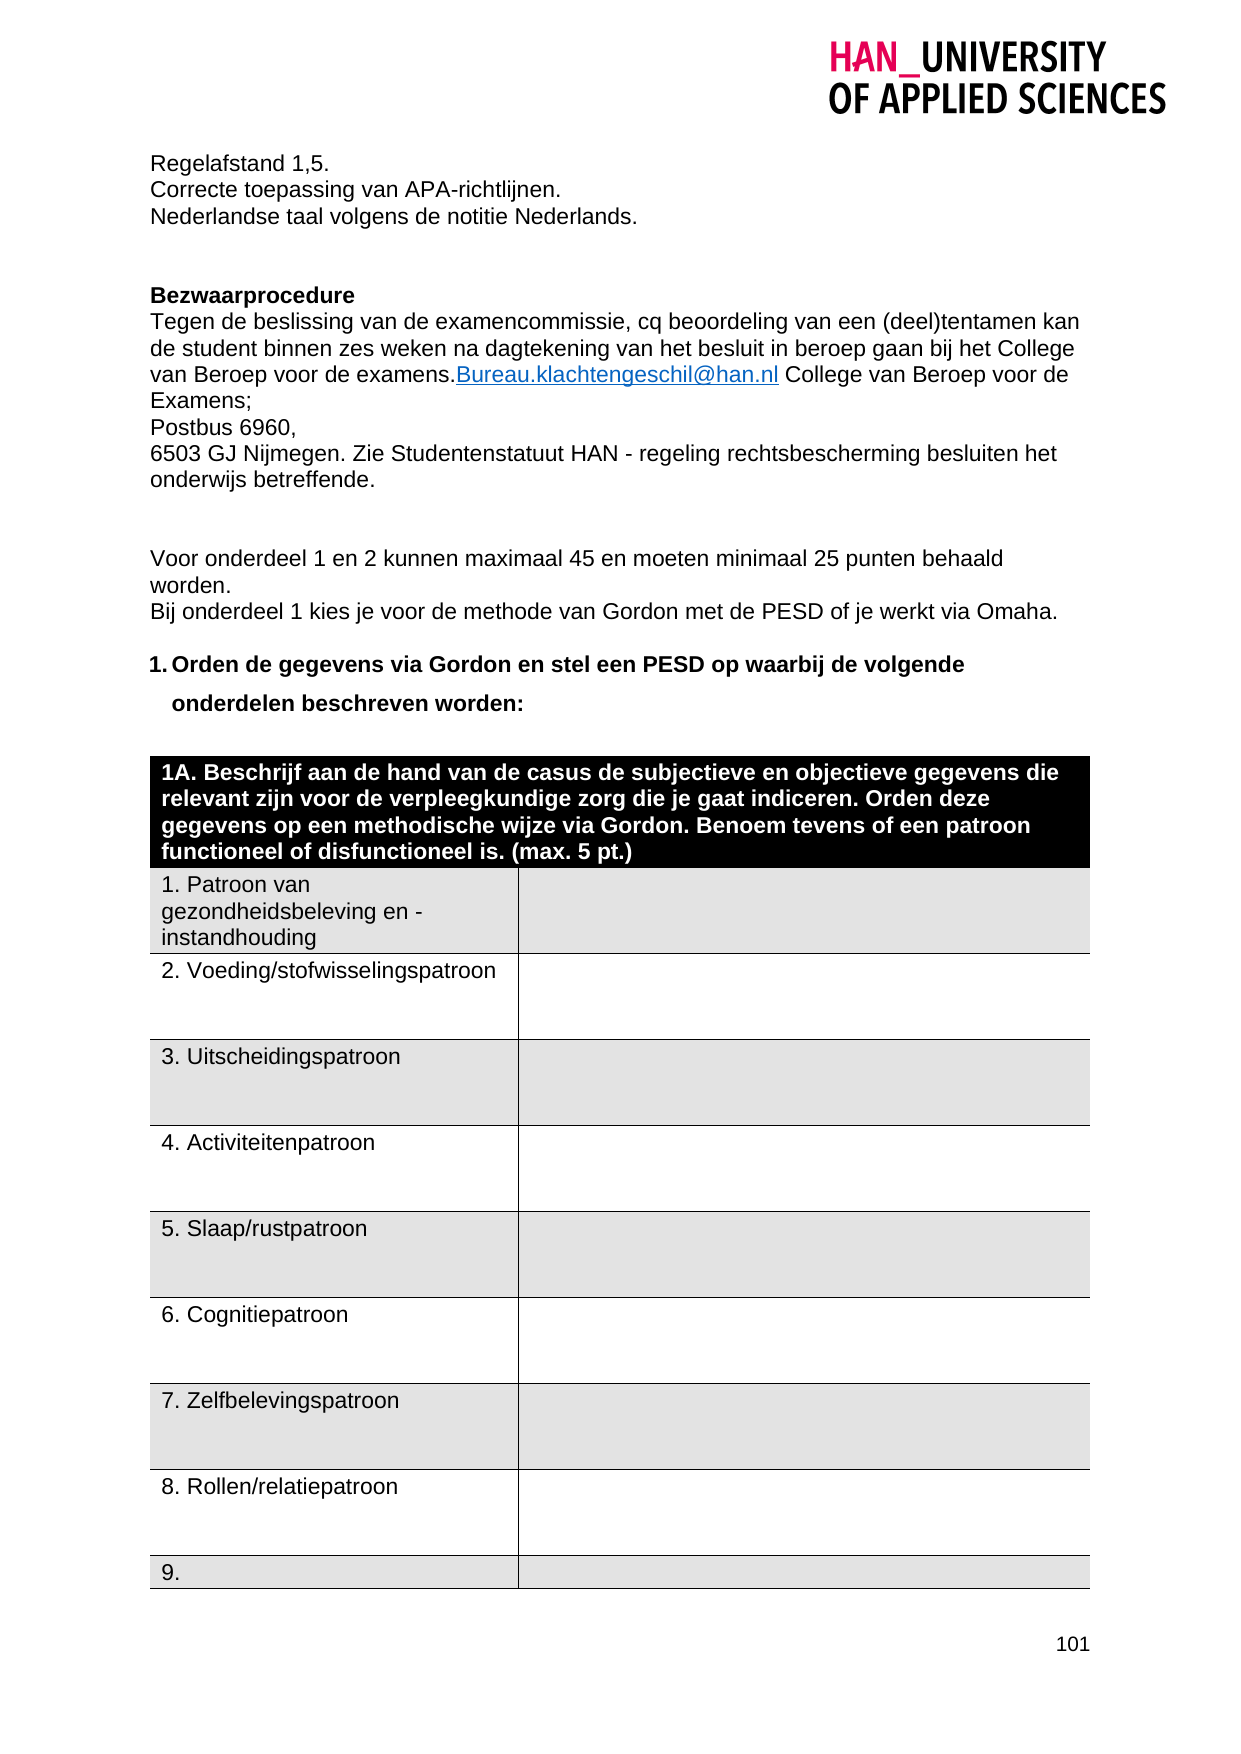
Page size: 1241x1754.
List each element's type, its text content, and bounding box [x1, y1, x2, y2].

table_cell 4. Activiteitenpatroon [150, 1126, 518, 1211]
table_cell [519, 1298, 1090, 1383]
picture [0, 0, 1241, 212]
text Tegen de beslissing van de examencommissie, cq beoordeling van een (deel)tentamen kan de student binnen zes weken na dagtekening van het besluit in beroep gaan bij het College van Beroep voor de examens.Bureau.klachtengeschil@han.nl College van Beroep voor de Examens; [150, 308, 1090, 413]
text Voor onderdeel 1 en 2 kunnen maximaal 45 en moeten minimaal 25 punten behaald worden. [150, 545, 1090, 598]
table_cell 5. Slaap/rustpatroon [150, 1212, 518, 1297]
table_cell [519, 954, 1090, 1039]
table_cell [150, 1556, 518, 1588]
text Nederlandse taal volgens de notitie Nederlands. [150, 203, 1090, 229]
table_cell 6. Cognitiepatroon [150, 1298, 518, 1383]
table_cell 7. Zelfbelevingspatroon [150, 1384, 518, 1469]
table_cell 8. Rollen/relatiepatroon [150, 1470, 518, 1555]
table_cell 3. Uitscheidingspatroon [150, 1040, 518, 1125]
table_cell [519, 1212, 1090, 1297]
list Orden de gegevens via Gordon en stel een PESD op waarbij de volgende onderdelen beschreven worden: [149, 651, 1090, 717]
text Regelafstand 1,5. [150, 150, 1090, 176]
table_cell [519, 1384, 1090, 1469]
table_cell [519, 868, 1090, 953]
table_cell [519, 1470, 1090, 1555]
table_cell [519, 1040, 1090, 1125]
table_cell 1. Patroon van gezondheidsbeleving en -instandhouding [150, 868, 518, 953]
text Correcte toepassing van APA-richtlijnen. [150, 176, 1090, 203]
table_cell [519, 1556, 1090, 1588]
table_cell 2. Voeding/stofwisselingspatroon [150, 954, 518, 1039]
table_header 1A. Beschrijf aan de hand van de casus de subjectieve en objectieve gegevens die relevant zijn voor de verpleegkundige zorg die je gaat indiceren. Orden deze gegevens op een methodische wijze via Gordon. Benoem tevens of een patroon functioneel of disfunctioneel is. (max. 5 pt.) [150, 756, 1090, 867]
text Postbus 6960, [150, 413, 1090, 440]
text Bij onderdeel 1 kies je voor de methode van Gordon met de PESD of je werkt via Omaha. [150, 598, 1090, 624]
text 6503 GJ Nijmegen. Zie Studentenstatuut HAN - regeling rechtsbescherming besluiten het onderwijs betreffende. [150, 440, 1090, 493]
table_cell [519, 1126, 1090, 1211]
text Bezwaarprocedure [150, 282, 1090, 308]
